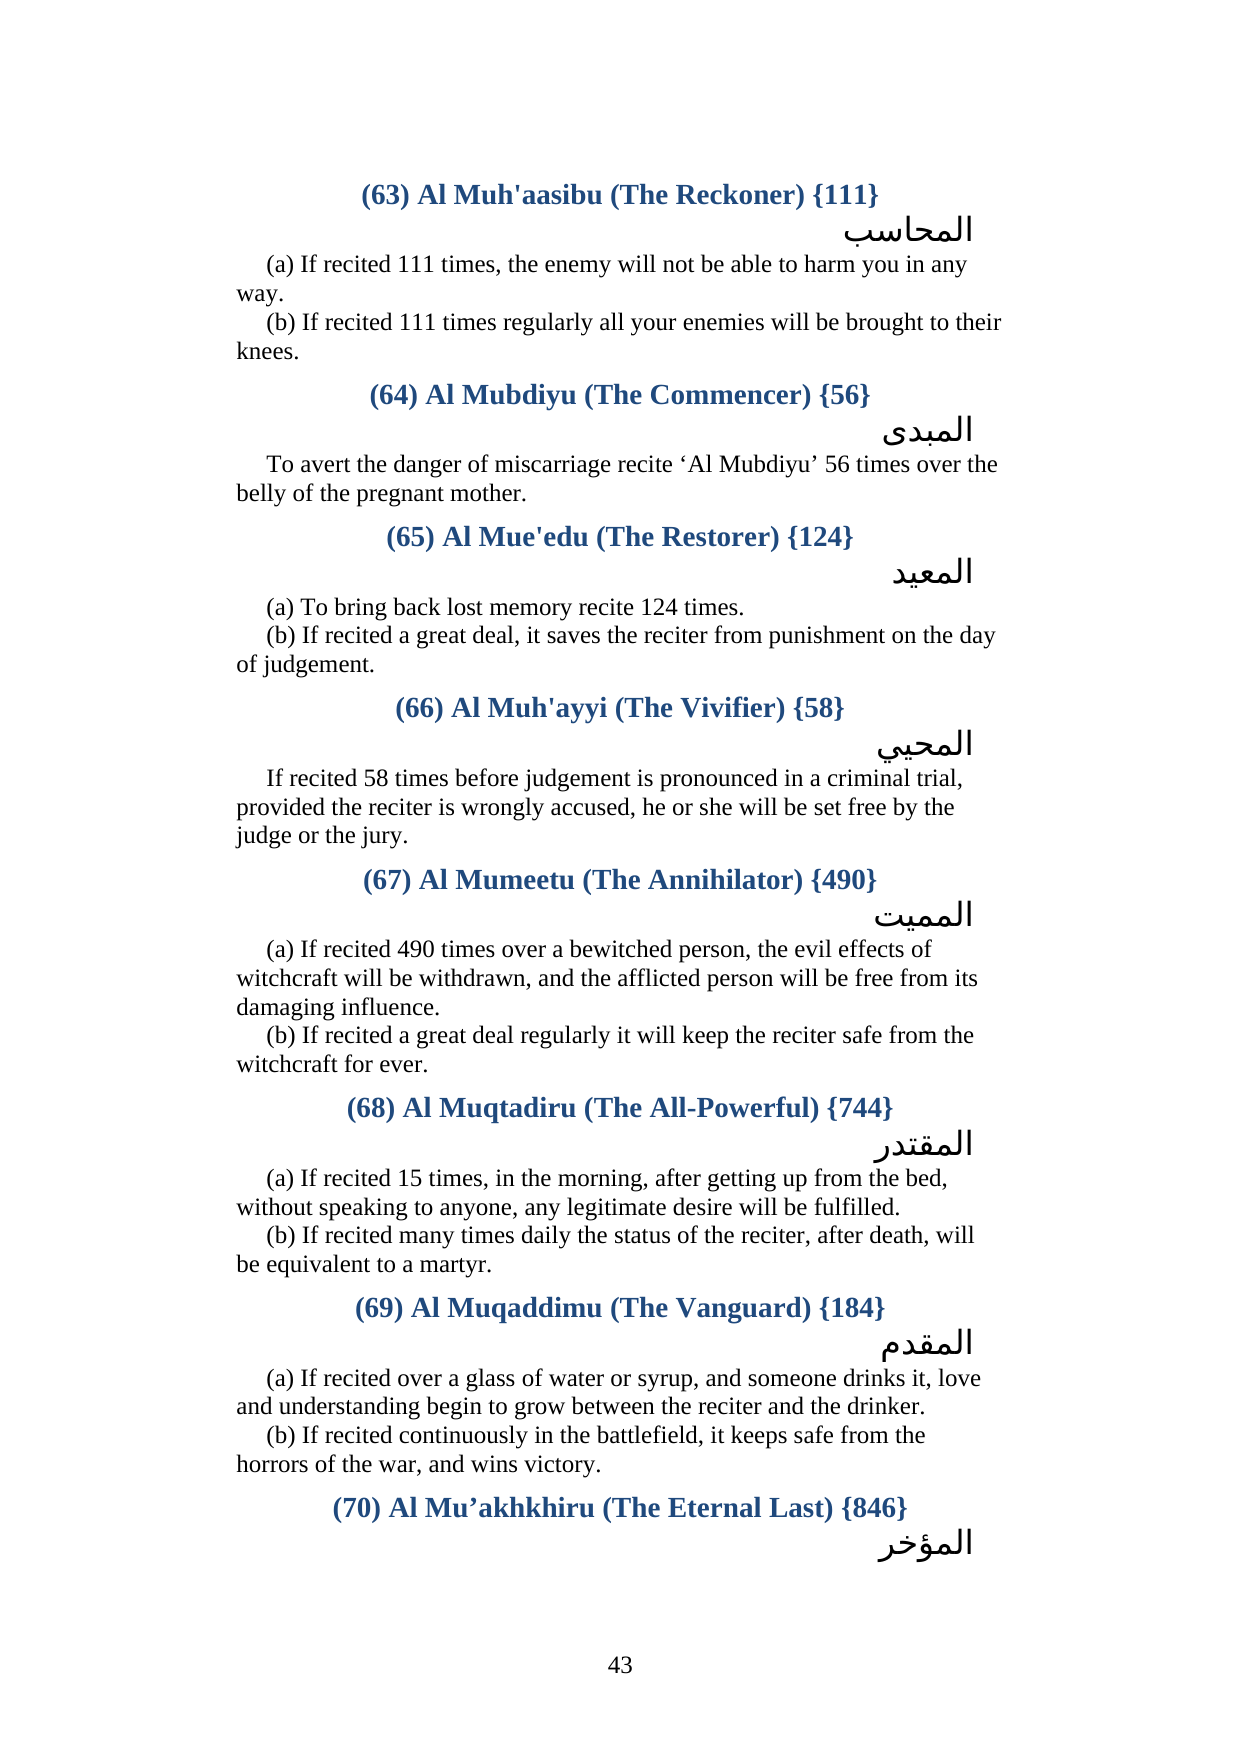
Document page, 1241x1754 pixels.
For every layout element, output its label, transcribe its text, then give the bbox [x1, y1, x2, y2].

subtitle (69) Al Muqaddimu (The Vanguard) {184} [236, 1290, 1004, 1324]
text المؤخر [236, 1524, 1004, 1563]
text If recited 58 times before judgement is pronounced in a criminal trial, provided the reciter is wrongly accused, he or she will be set free by the judge or the jury. [236, 763, 1004, 849]
text (a) If recited over a glass of water or syrup, and someone drinks it, love and understanding begin to grow between the reciter and the drinker. [236, 1363, 1004, 1420]
text المقدم [236, 1324, 1004, 1363]
subtitle (67) Al Mumeetu (The Annihilator) {490} [236, 862, 1004, 895]
subtitle (63) Al Muh'aasibu (The Reckoner) {111} [236, 177, 1004, 211]
text المقتدر [236, 1124, 1004, 1163]
subtitle (70) Al Mu’akhkhiru (The Eternal Last) {846} [236, 1490, 1004, 1524]
subtitle (65) Al Mue'edu (The Restorer) {124} [236, 519, 1004, 553]
text (b) If recited continuously in the battlefield, it keeps safe from the horrors of the war, and wins victory. [236, 1420, 1004, 1478]
text المحيي [236, 724, 1004, 763]
text (a) If recited 111 times, the enemy will not be able to harm you in any way. [236, 249, 1004, 307]
text (b) If recited 111 times regularly all your enemies will be brought to their knees. [236, 307, 1004, 364]
text To avert the danger of miscarriage recite ‘Al Mubdiyu’ 56 times over the belly of the pregnant mother. [236, 449, 1004, 507]
text (a) If recited 490 times over a bewitched person, the evil effects of witchcraft will be withdrawn, and the afflicted person will be free from its damaging influence. [236, 934, 1004, 1020]
subtitle (68) Al Muqtadiru (The All-Powerful) {744} [236, 1090, 1004, 1124]
text المعيد [236, 553, 1004, 592]
text (b) If recited many times daily the status of the reciter, after death, will be equivalent to a martyr. [236, 1220, 1004, 1278]
text (b) If recited a great deal regularly it will keep the reciter safe from the witchcraft for ever. [236, 1020, 1004, 1078]
text (a) To bring back lost memory recite 124 times. [236, 592, 1004, 621]
text (b) If recited a great deal, it saves the reciter from punishment on the day of judgement. [236, 621, 1004, 678]
text المحاسب [236, 211, 1004, 249]
subtitle (66) Al Muh'ayyi (The Vivifier) {58} [236, 691, 1004, 724]
subtitle (64) Al Mubdiyu (The Commencer) {56} [236, 377, 1004, 411]
text المميت [236, 895, 1004, 934]
text المبدى [236, 411, 1004, 449]
text (a) If recited 15 times, in the morning, after getting up from the bed, without speaking to anyone, any legitimate desire will be fulfilled. [236, 1163, 1004, 1220]
